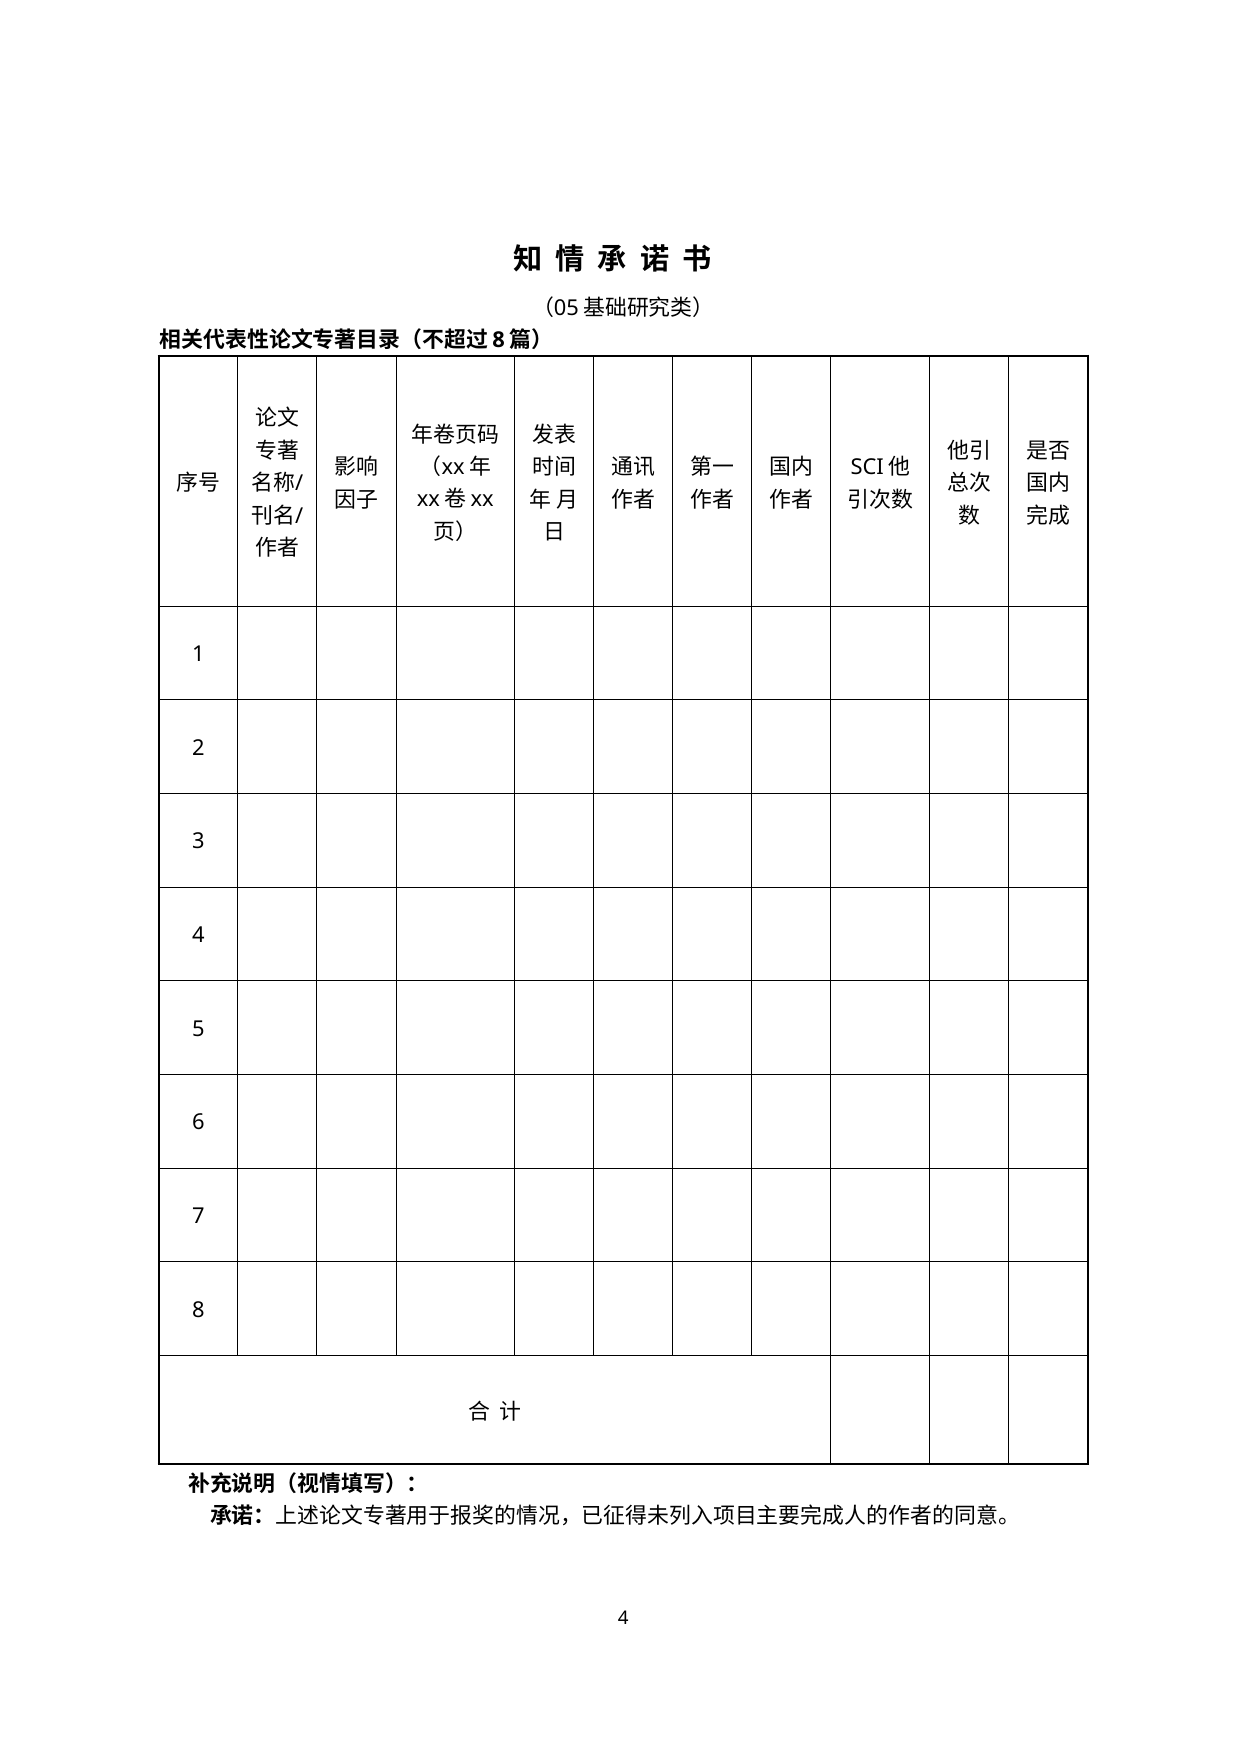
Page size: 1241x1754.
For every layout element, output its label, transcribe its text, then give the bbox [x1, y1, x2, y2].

table_cell [397, 1169, 514, 1261]
table_cell [317, 981, 396, 1074]
table_cell [594, 607, 672, 699]
table_cell [831, 1262, 929, 1355]
table_cell [238, 607, 316, 699]
text 承诺：上述论文专著用于报奖的情况，已征得未列入项目主要完成人的作者的同意。 [159, 1498, 1087, 1530]
table_cell [238, 1075, 316, 1168]
table_cell [752, 1075, 830, 1168]
table_cell [673, 1075, 751, 1168]
table_cell [831, 1075, 929, 1168]
table_cell [515, 607, 593, 699]
table_header 通讯作者 [594, 357, 672, 606]
table_cell [594, 888, 672, 980]
table_cell 3 [160, 794, 237, 887]
table_cell 合 计 [160, 1356, 830, 1463]
text 知 情 承 诺 书 [138, 224, 1087, 289]
table_cell [1009, 1356, 1087, 1463]
table_cell [831, 607, 929, 699]
table_cell [594, 794, 672, 887]
table_header 序号 [160, 357, 237, 606]
table_cell [594, 1075, 672, 1168]
table_cell [752, 981, 830, 1074]
table_cell 7 [160, 1169, 237, 1261]
text 相关代表性论文专著目录（不超过8篇） [159, 322, 1087, 354]
table_cell [1009, 1262, 1087, 1355]
table_cell [673, 1169, 751, 1261]
table_cell [1009, 1169, 1087, 1261]
table_cell [752, 1169, 830, 1261]
table_cell [515, 981, 593, 1074]
table_cell [238, 1169, 316, 1261]
table_cell [515, 794, 593, 887]
table_cell [673, 981, 751, 1074]
table_cell [238, 981, 316, 1074]
table_cell [752, 607, 830, 699]
table_header 国内作者 [752, 357, 830, 606]
text （05基础研究类） [159, 289, 1087, 322]
text 补充说明（视情填写）： [159, 1465, 1087, 1498]
table_header 发表时间 年 月 日 [515, 357, 593, 606]
table_cell 6 [160, 1075, 237, 1168]
table_cell 4 [160, 888, 237, 980]
table_header 影响因子 [317, 357, 396, 606]
table_cell [515, 700, 593, 793]
table_cell 2 [160, 700, 237, 793]
table_cell 5 [160, 981, 237, 1074]
table_cell [673, 794, 751, 887]
table_cell [397, 981, 514, 1074]
table_cell [317, 888, 396, 980]
table_cell [317, 700, 396, 793]
table_cell [317, 1075, 396, 1168]
table_cell [752, 888, 830, 980]
table_header SCI他引次数 [831, 357, 929, 606]
table_cell [831, 981, 929, 1074]
table_cell [831, 1169, 929, 1261]
table_cell [930, 1262, 1008, 1355]
table_cell [317, 1169, 396, 1261]
table_cell [930, 607, 1008, 699]
table_cell [397, 888, 514, 980]
table_cell [238, 700, 316, 793]
table_cell [317, 1262, 396, 1355]
table_cell [397, 794, 514, 887]
table_cell [831, 700, 929, 793]
table_cell [1009, 700, 1087, 793]
table_cell 1 [160, 607, 237, 699]
table_cell [397, 700, 514, 793]
table_cell [831, 888, 929, 980]
table_cell [1009, 888, 1087, 980]
table_cell [930, 981, 1008, 1074]
table_header 他引总次数 [930, 357, 1008, 606]
table_cell [1009, 981, 1087, 1074]
table_cell [930, 794, 1008, 887]
table_cell [1009, 607, 1087, 699]
table_cell [238, 888, 316, 980]
table_cell [594, 1169, 672, 1261]
table_cell [831, 794, 929, 887]
table_header 论文专著名称/ 刊名/ 作者 [238, 357, 316, 606]
table_cell [673, 1262, 751, 1355]
table_cell [238, 794, 316, 887]
table_cell [594, 981, 672, 1074]
table_cell [238, 1262, 316, 1355]
table_cell [930, 1169, 1008, 1261]
table_cell [930, 1356, 1008, 1463]
table_cell [1009, 794, 1087, 887]
table_cell [515, 1075, 593, 1168]
table_cell [594, 1262, 672, 1355]
table_cell [1009, 1075, 1087, 1168]
table_cell [397, 607, 514, 699]
table_cell [673, 607, 751, 699]
table_cell [930, 888, 1008, 980]
table_cell [752, 1262, 830, 1355]
table_cell [752, 700, 830, 793]
table_cell [594, 700, 672, 793]
table_header 第一作者 [673, 357, 751, 606]
table_cell [515, 1169, 593, 1261]
table_cell [317, 607, 396, 699]
table_cell [752, 794, 830, 887]
table_header 是否国内完成 [1009, 357, 1087, 606]
table_cell 8 [160, 1262, 237, 1355]
table_cell [673, 888, 751, 980]
table_header 年卷页码 （xx年xx卷xx页） [397, 357, 514, 606]
table_cell [673, 700, 751, 793]
table_cell [515, 888, 593, 980]
table_cell [397, 1075, 514, 1168]
table_cell [930, 1075, 1008, 1168]
table_cell [930, 700, 1008, 793]
table_cell [831, 1356, 929, 1463]
table_cell [515, 1262, 593, 1355]
table_cell [397, 1262, 514, 1355]
table_cell [317, 794, 396, 887]
